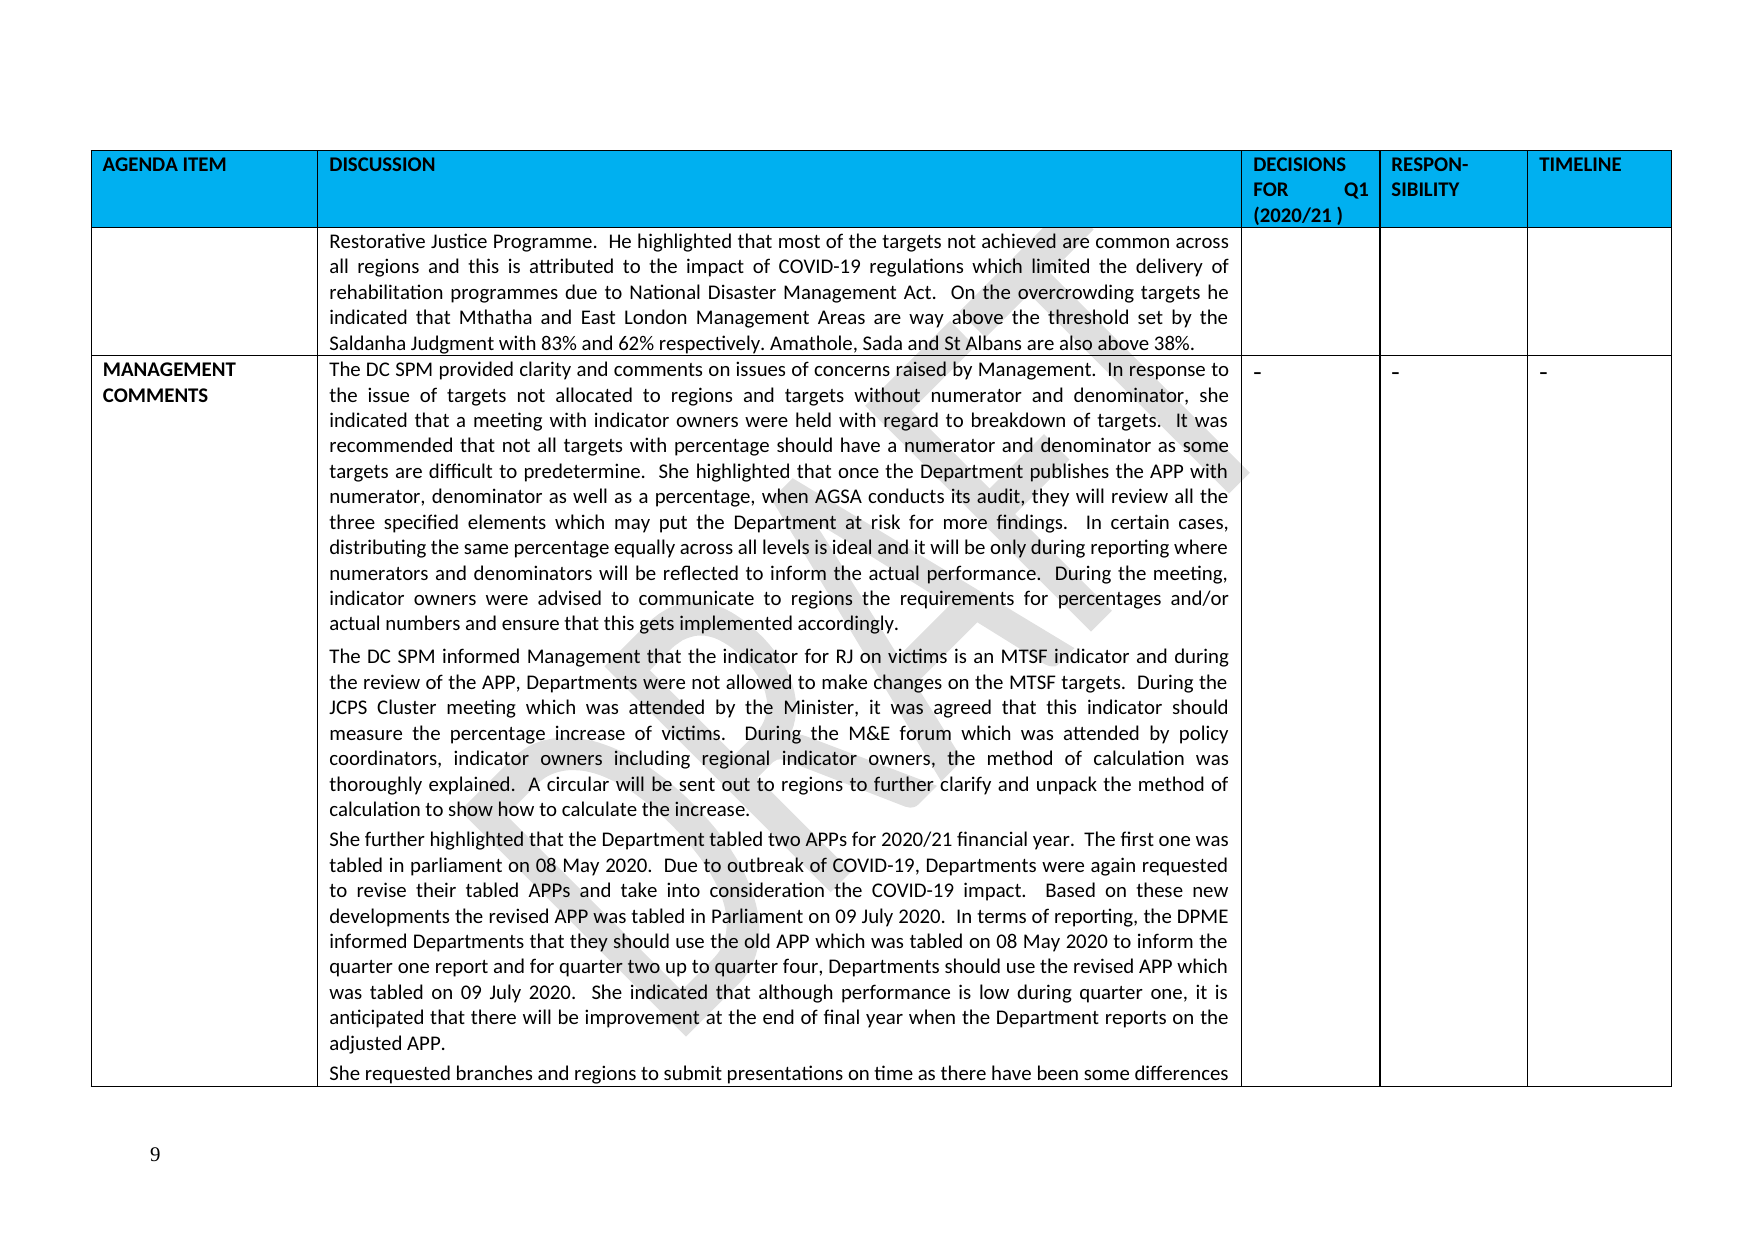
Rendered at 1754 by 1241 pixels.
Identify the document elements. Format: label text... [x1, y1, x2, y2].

table_header DECISIONS FOR Q1 (2020/21 ) [1242, 151, 1379, 227]
table_cell EC [92, 228, 317, 355]
table_cell - [1381, 228, 1527, 355]
table_header AGENDA ITEM [92, 151, 317, 227]
table_header DISCUSSION [318, 151, 1241, 227]
table_cell MANAGEMENT COMMENTS [92, 356, 317, 1086]
table_cell - [1381, 356, 1527, 1086]
table_header TIMELINE [1528, 151, 1671, 227]
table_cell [318, 228, 1241, 355]
table_cell - [1242, 228, 1379, 355]
table_header RESPON-SIBILITY [1381, 151, 1527, 227]
table_cell - [1528, 228, 1671, 355]
table_cell - [1242, 356, 1379, 1086]
table_cell - [1528, 356, 1671, 1086]
